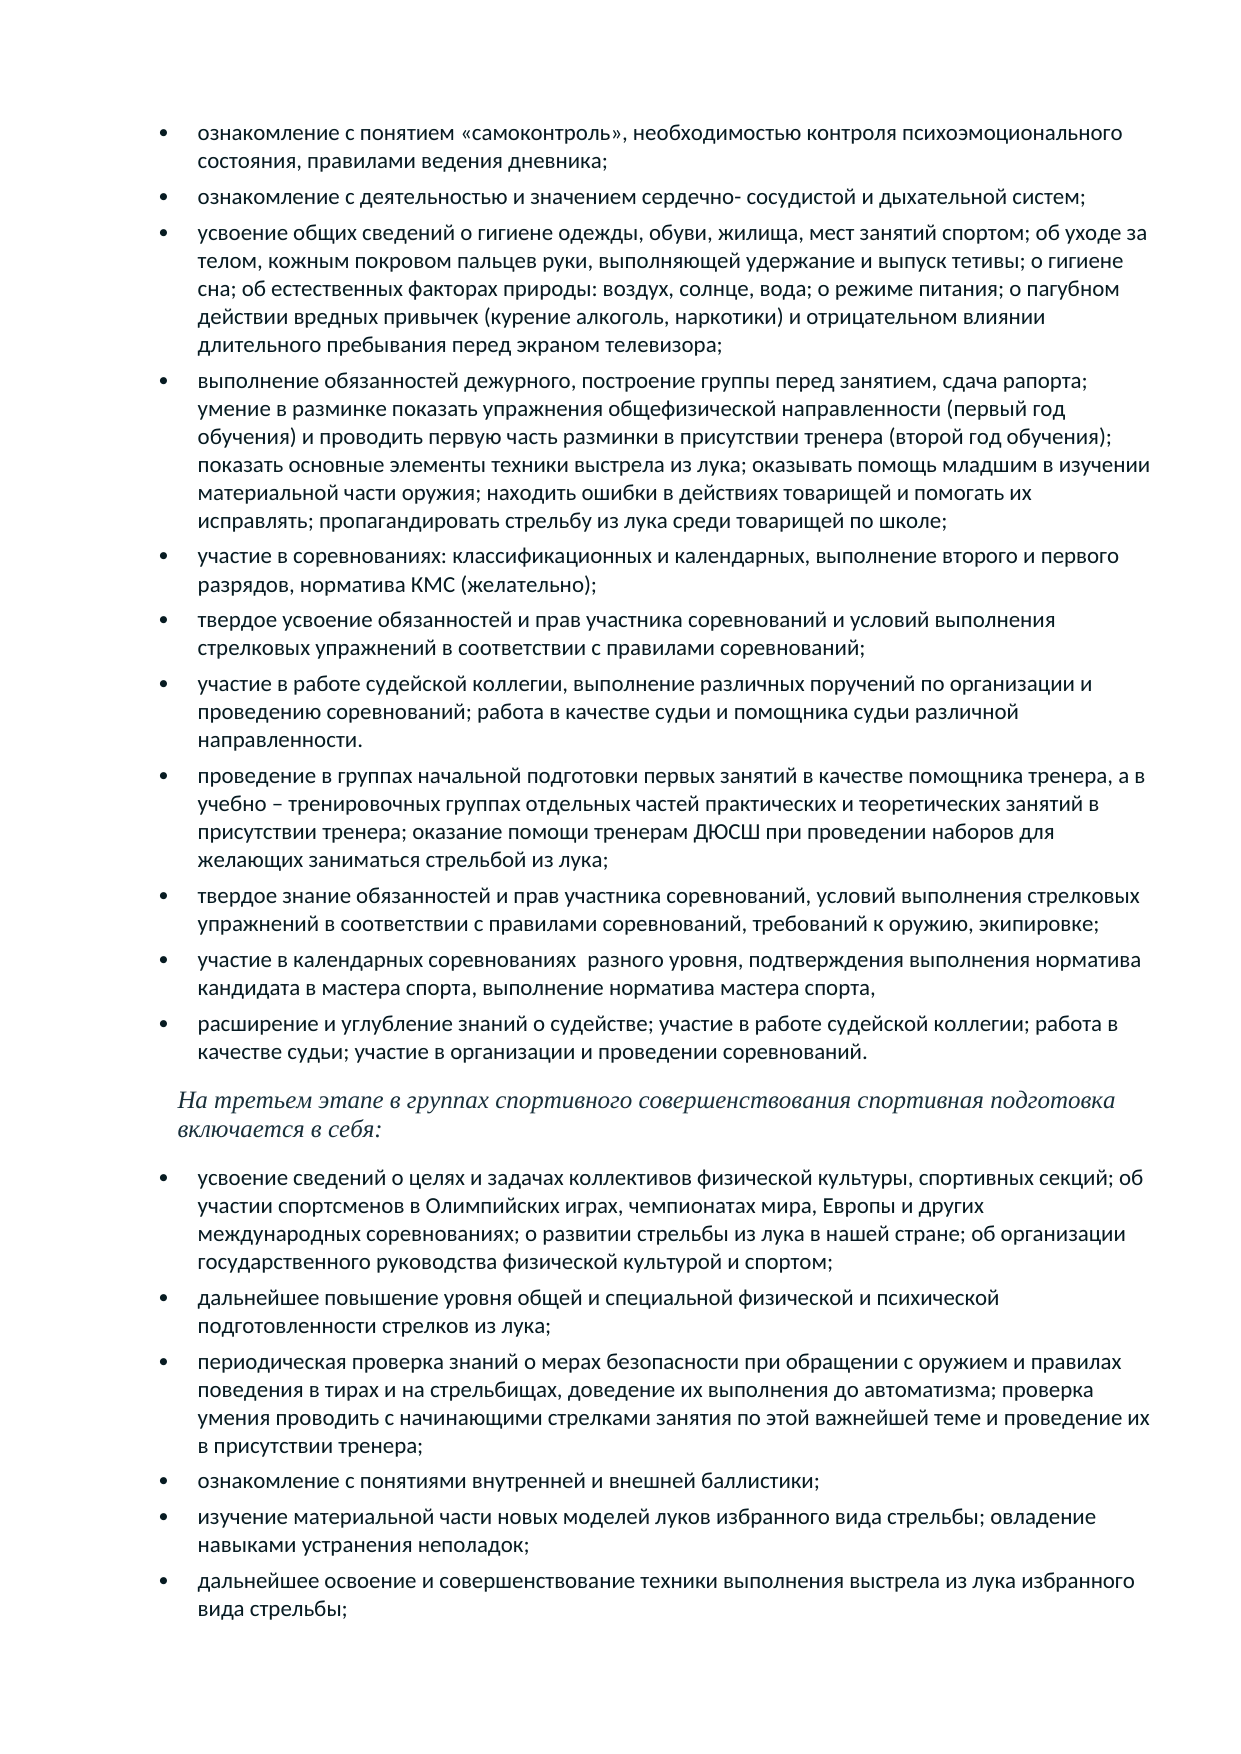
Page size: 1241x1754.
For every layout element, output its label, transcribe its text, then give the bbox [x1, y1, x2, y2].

text На третьем этапе в группах спортивного совершенствования спортивная подготовка включается в себя: [177, 1085, 1152, 1143]
list выполнение обязанностей дежурного, построение группы перед занятием, сдача рапорта; умение в разминке показать упражнения общефизической направленности (первый год обучения) и проводить первую часть разминки в присутствии тренера (второй год обучения); показать основные элементы техники выстрела из лука; оказывать помощь младшим в изучении материальной части оружия; находить ошибки в действиях товарищей и помогать их исправлять; пропагандировать стрельбу из лука среди товарищей по школе; [160, 366, 1152, 534]
list дальнейшее освоение и совершенствование техники выполнения выстрела из лука избранного вида стрельбы; [160, 1566, 1152, 1622]
list участие в соревнованиях: классификационных и календарных, выполнение второго и первого разрядов, норматива КМС (желательно); [160, 542, 1152, 598]
list твердое знание обязанностей и прав участника соревнований, условий выполнения стрелковых упражнений в соответствии с правилами соревнований, требований к оружию, экипировке; [160, 881, 1152, 937]
list твердое усвоение обязанностей и прав участника соревнований и условий выполнения стрелковых упражнений в соответствии с правилами соревнований; [160, 606, 1152, 662]
list расширение и углубление знаний о судействе; участие в работе судейской коллегии; работа в качестве судьи; участие в организации и проведении соревнований. [160, 1009, 1152, 1065]
list усвоение общих сведений о гигиене одежды, обуви, жилища, мест занятий спортом; об уходе за телом, кожным покровом пальцев руки, выполняющей удержание и выпуск тетивы; о гигиене сна; об естественных факторах природы: воздух, солнце, вода; о режиме питания; о пагубном действии вредных привычек (курение алкоголь, наркотики) и отрицательном влиянии длительного пребывания перед экраном телевизора; [160, 218, 1152, 358]
list участие в работе судейской коллегии, выполнение различных поручений по организации и проведению соревнований; работа в качестве судьи и помощника судьи различной направленности. [160, 669, 1152, 753]
list проведение в группах начальной подготовки первых занятий в качестве помощника тренера, а в учебно – тренировочных группах отдельных частей практических и теоретических занятий в присутствии тренера; оказание помощи тренерам ДЮСШ при проведении наборов для желающих заниматься стрельбой из лука; [160, 761, 1152, 873]
list ознакомление с понятиями внутренней и внешней баллистики; [160, 1467, 1152, 1495]
list ознакомление с понятием «самоконтроль», необходимостью контроля психоэмоционального состояния, правилами ведения дневника; [160, 118, 1152, 174]
list изучение материальной части новых моделей луков избранного вида стрельбы; овладение навыками устранения неполадок; [160, 1502, 1152, 1558]
list периодическая проверка знаний о мерах безопасности при обращении с оружием и правилах поведения в тирах и на стрельбищах, доведение их выполнения до автоматизма; проверка умения проводить с начинающими стрелками занятия по этой важнейшей теме и проведение их в присутствии тренера; [160, 1347, 1152, 1459]
list дальнейшее повышение уровня общей и специальной физической и психической подготовленности стрелков из лука; [160, 1283, 1152, 1339]
list участие в календарных соревнованиях разного уровня, подтверждения выполнения норматива кандидата в мастера спорта, выполнение норматива мастера спорта, [160, 945, 1152, 1001]
list ознакомление с деятельностью и значением сердечно- сосудистой и дыхательной систем; [160, 182, 1152, 210]
list усвоение сведений о целях и задачах коллективов физической культуры, спортивных секций; об участии спортсменов в Олимпийских играх, чемпионатах мира, Европы и других международных соревнованиях; о развитии стрельбы из лука в нашей стране; об организации государственного руководства физической культурой и спортом; [160, 1163, 1152, 1275]
